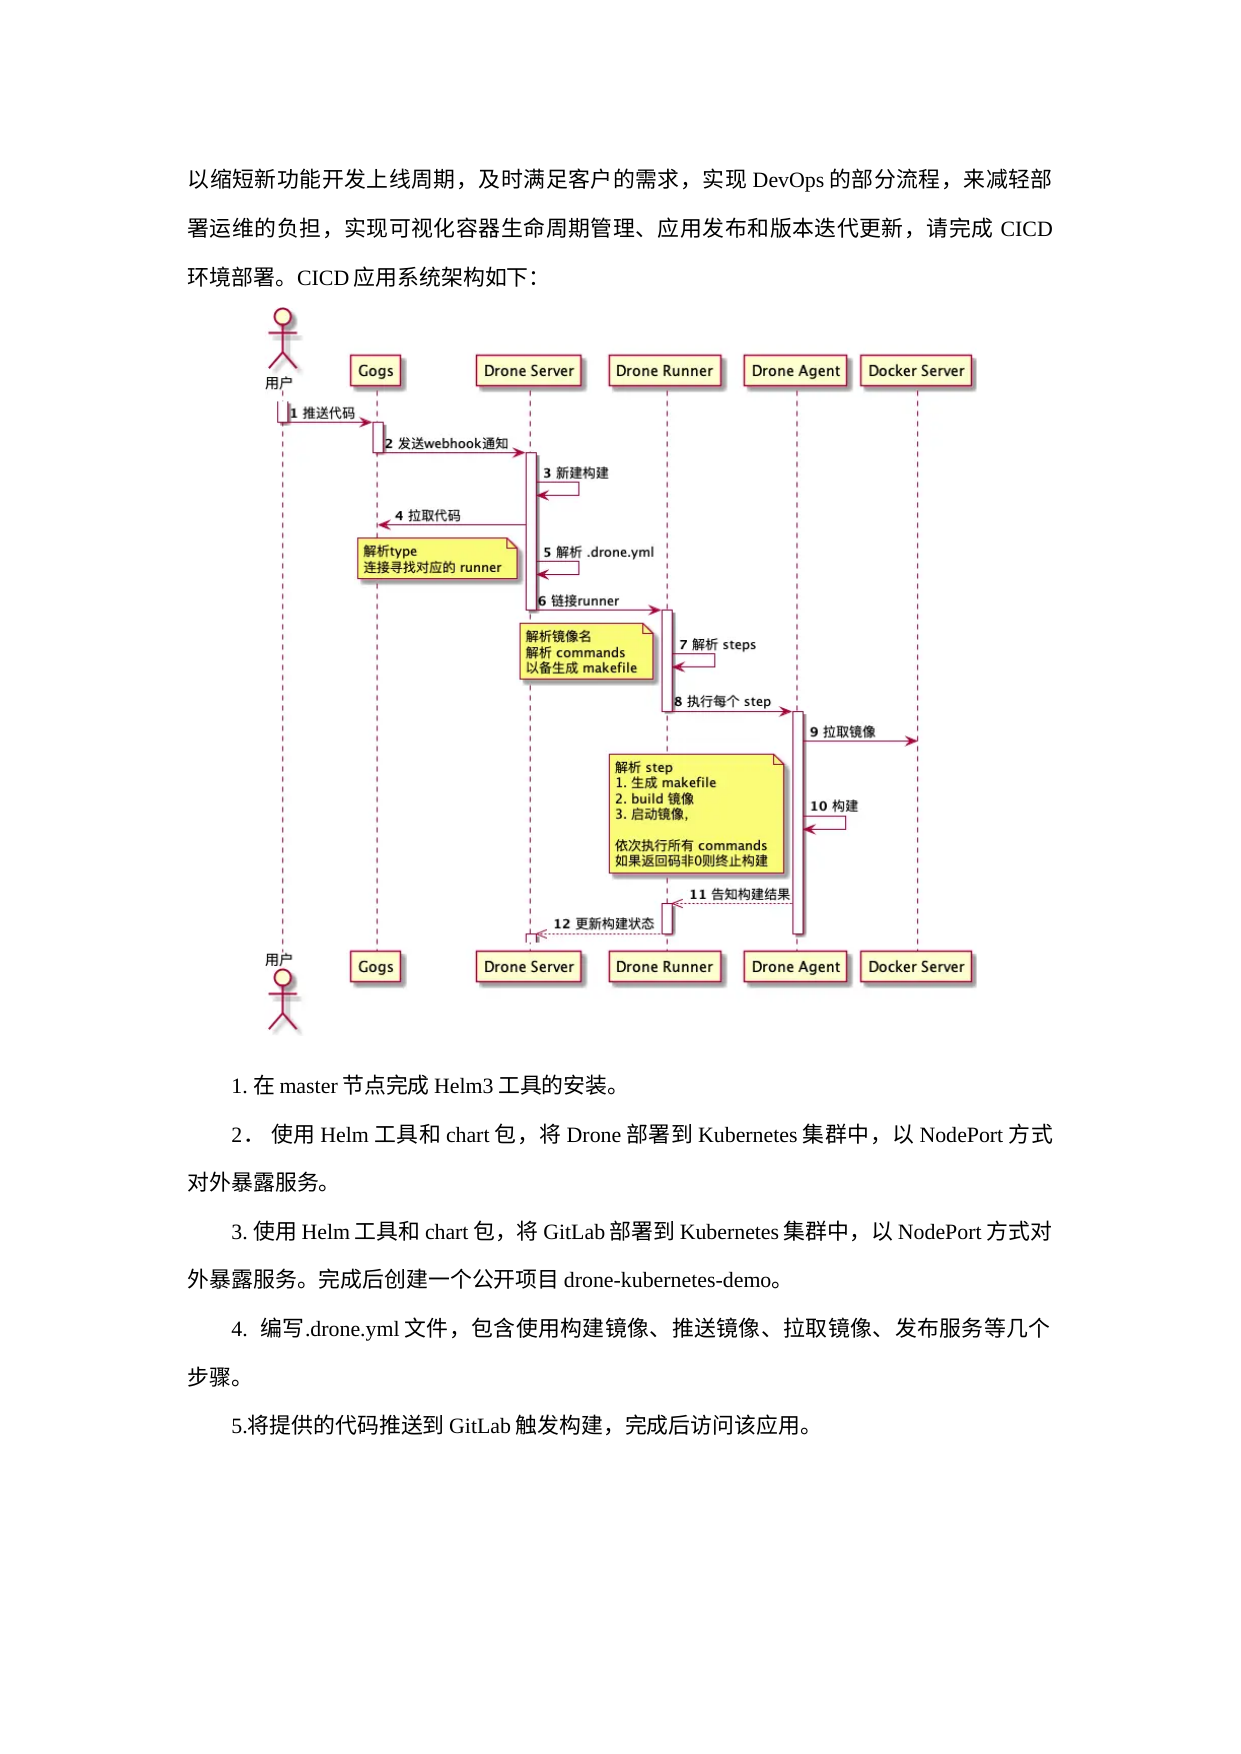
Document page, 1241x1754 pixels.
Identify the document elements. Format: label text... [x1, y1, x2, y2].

text 3. 使用Helm工具和chart包，将GitLab部署到Kubernetes集群中，以NodePort方式对外暴露服务。完成后创建一个公开项目drone-kubernetes-demo。 [187, 1213, 1053, 1294]
text 4. 编写.drone.yml文件，包含使用构建镜像、推送镜像、拉取镜像、发布服务等几个步骤。 [187, 1310, 1053, 1392]
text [187, 162, 1053, 292]
picture [263, 307, 977, 1036]
text 1. 在master节点完成Helm3工具的安装。 [187, 1068, 1053, 1100]
text 2． 使用Helm工具和chart包，将Drone部署到Kubernetes集群中，以NodePort方式对外暴露服务。 [187, 1116, 1053, 1197]
text 5.将提供的代码推送到GitLab触发构建，完成后访问该应用。 [187, 1407, 1053, 1440]
